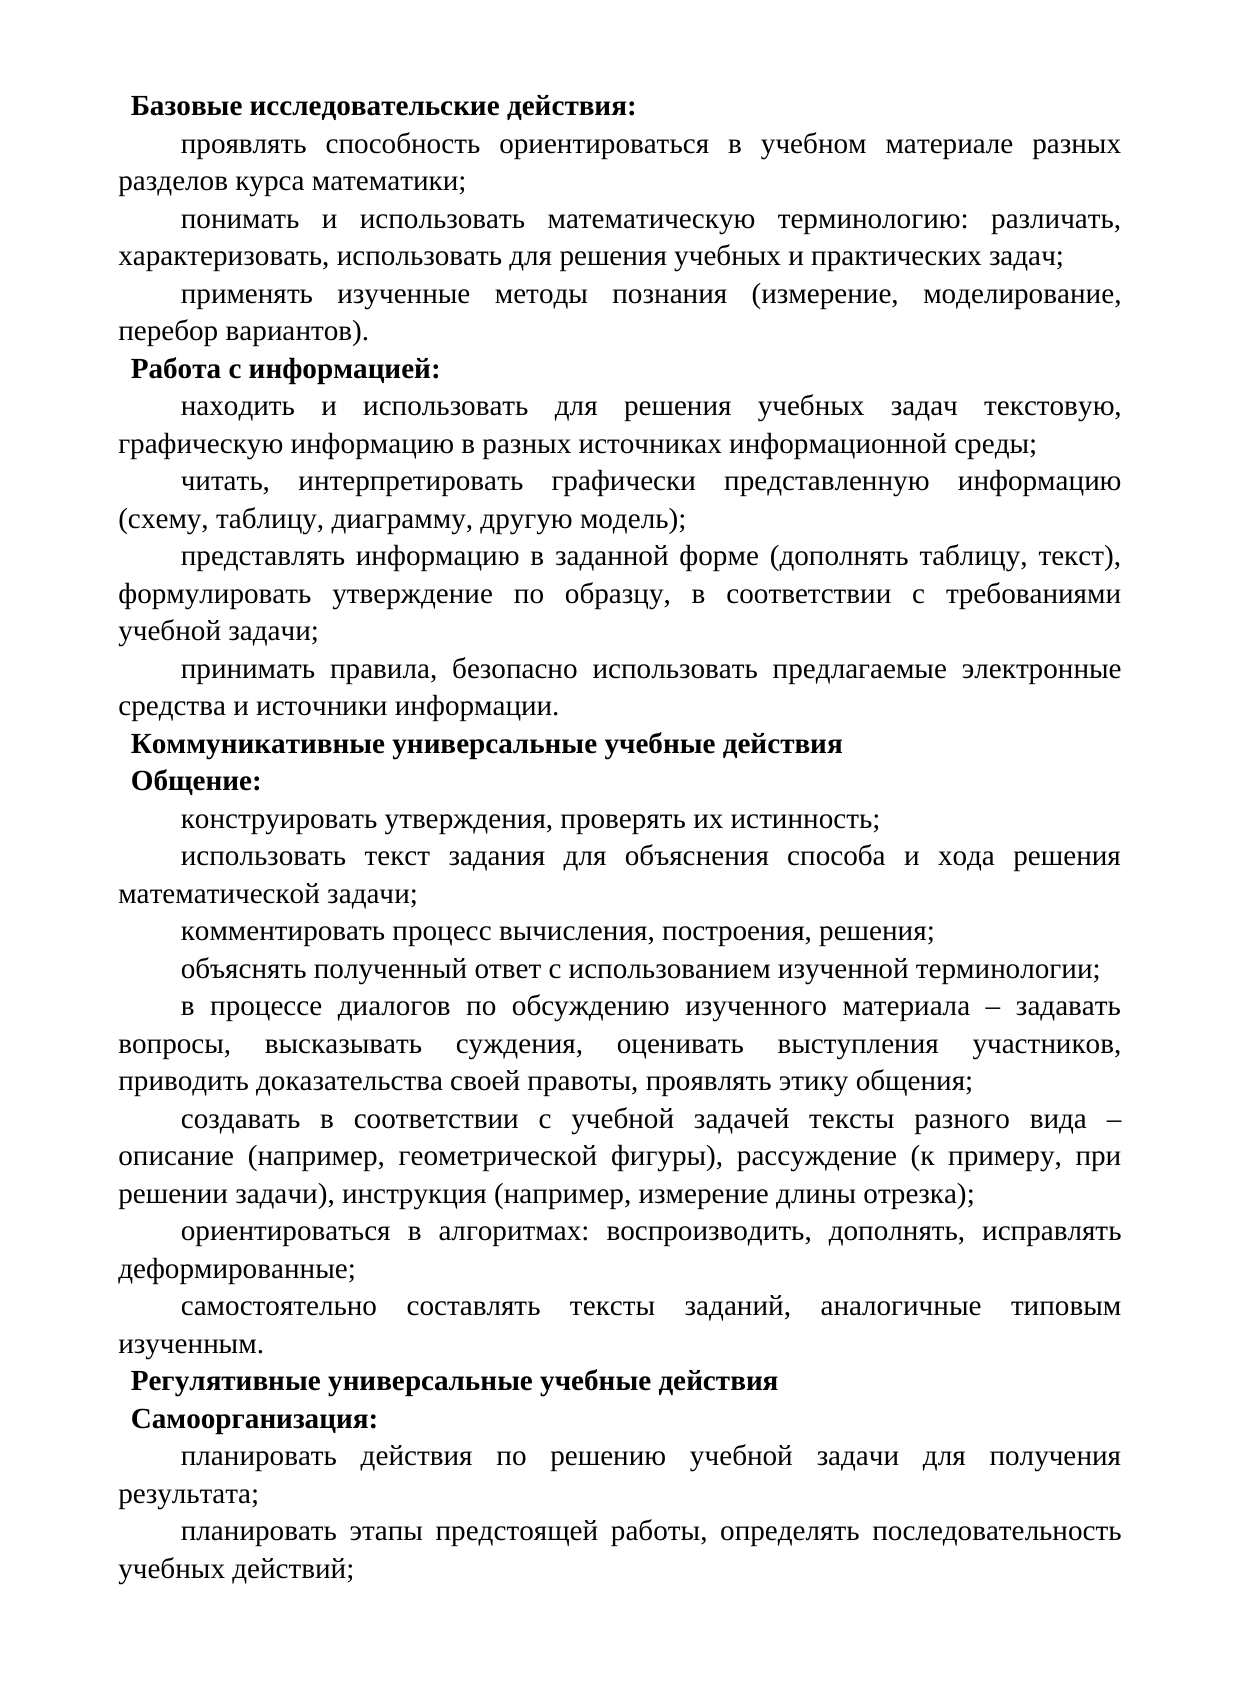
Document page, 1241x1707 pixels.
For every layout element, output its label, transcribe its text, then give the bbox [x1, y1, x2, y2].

text планировать этапы предстоящей работы, определять последовательность учебных действий; [118, 1513, 1122, 1584]
text объяснять полученный ответ с использованием изученной терминологии; [118, 951, 1122, 984]
text понимать и использовать математическую терминологию: различать, характеризовать, использовать для решения учебных и практических задач; [118, 201, 1122, 272]
text Самоорганизация: [131, 1401, 1122, 1434]
text находить и использовать для решения учебных задач текстовую, графическую информацию в разных источниках информационной среды; [118, 388, 1122, 459]
text Коммуникативные универсальные учебные действия [131, 726, 1122, 759]
text в процессе диалогов по обсуждению изученного материала – задавать вопросы, высказывать суждения, оценивать выступления участников, приводить доказательства своей правоты, проявлять этику общения; [118, 988, 1122, 1097]
text Работа с информацией: [131, 351, 1122, 384]
text использовать текст задания для объяснения способа и хода решения математической задачи; [118, 838, 1122, 909]
text проявлять способность ориентироваться в учебном материале разных разделов курса математики; [118, 126, 1122, 197]
text читать, интерпретировать графически представленную информацию (схему, таблицу, диаграмму, другую модель); [118, 463, 1122, 534]
text Регулятивные универсальные учебные действия [131, 1363, 1122, 1397]
text Общение: [131, 763, 1122, 797]
text конструировать утверждения, проверять их истинность; [118, 801, 1122, 834]
text ориентироваться в алгоритмах: воспроизводить, дополнять, исправлять деформированные; [118, 1213, 1122, 1284]
text комментировать процесс вычисления, построения, решения; [118, 913, 1122, 947]
text Базовые исследовательские действия: [131, 88, 1122, 122]
text применять изученные методы познания (измерение, моделирование, перебор вариантов). [118, 276, 1122, 347]
text представлять информацию в заданной форме (дополнять таблицу, текст), формулировать утверждение по образцу, в соответствии с требованиями учебной задачи; [118, 538, 1122, 647]
text самостоятельно составлять тексты заданий, аналогичные типовым изученным. [118, 1288, 1122, 1359]
text создавать в соответствии с учебной задачей тексты разного вида – описание (например, геометрической фигуры), рассуждение (к примеру, при решении задачи), инструкция (например, измерение длины отрезка); [118, 1101, 1122, 1209]
text принимать правила, безопасно использовать предлагаемые электронные средства и источники информации. [118, 651, 1122, 722]
text планировать действия по решению учебной задачи для получения результата; [118, 1438, 1122, 1509]
